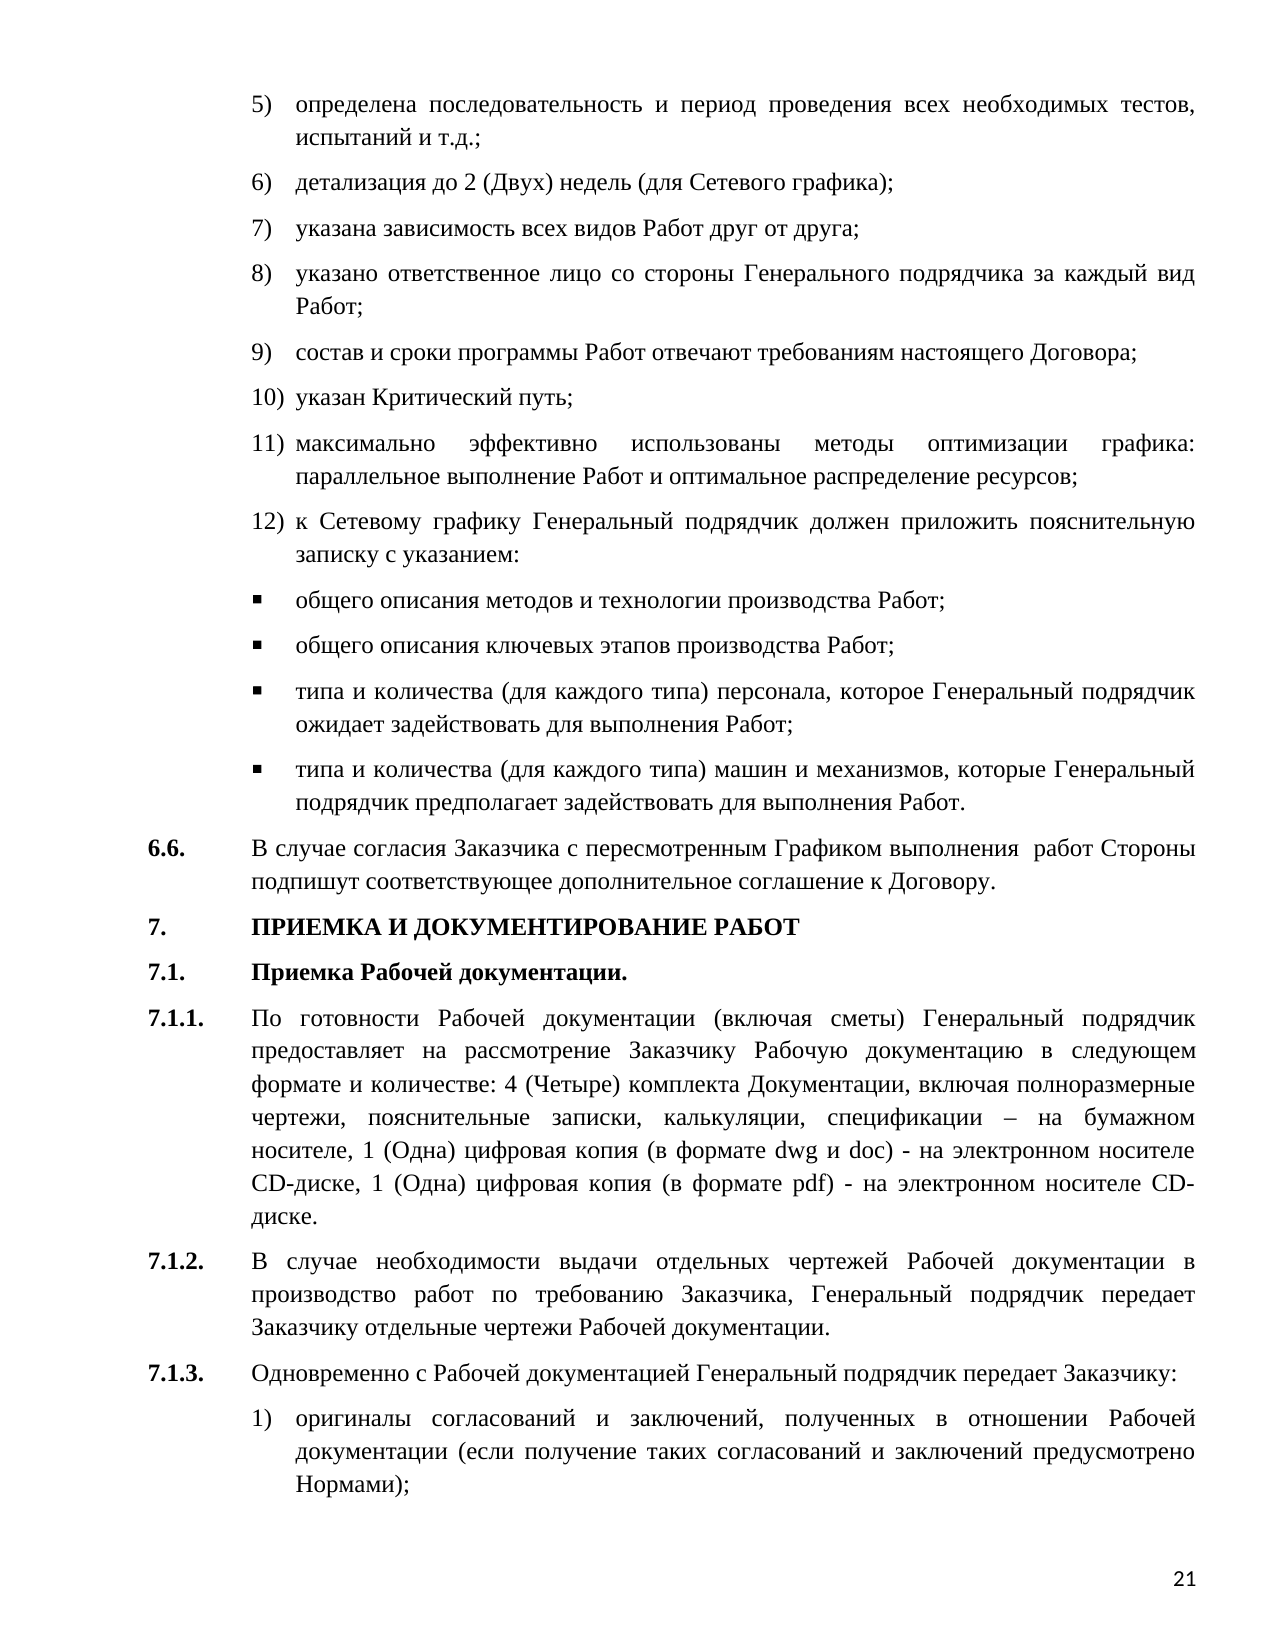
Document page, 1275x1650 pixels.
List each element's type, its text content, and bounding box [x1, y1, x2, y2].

list Приемка Рабочей документации. [148, 957, 1196, 986]
list определена последовательность и период проведения всех необходимых тестов, испытаний и т.д.; [251, 89, 1196, 150]
list ПРИЕМКА И ДОКУМЕНТИРОВАНИЕ РАБОТ [148, 912, 1196, 940]
list указан Критический путь; [251, 382, 1196, 411]
list общего описания методов и технологии производства Работ; [251, 585, 1196, 614]
list к Сетевому графику Генеральный подрядчик должен приложить пояснительную записку с указанием: [251, 506, 1196, 568]
list указана зависимость всех видов Работ друг от друга; [251, 213, 1196, 241]
list типа и количества (для каждого типа) персонала, которое Генеральный подрядчик ожидает задействовать для выполнения Работ; [251, 676, 1196, 738]
list общего описания ключевых этапов производства Работ; [251, 630, 1196, 659]
list В случае согласия Заказчика с пересмотренным Графиком выполнения работ Стороны подпишут соответствующее дополнительное соглашение к Договору. [148, 833, 1196, 895]
list В случае необходимости выдачи отдельных чертежей Рабочей документации в производство работ по требованию Заказчика, Генеральный подрядчик передает Заказчику отдельные чертежи Рабочей документации. [148, 1246, 1196, 1341]
list указано ответственное лицо со стороны Генерального подрядчика за каждый вид Работ; [251, 258, 1196, 320]
list типа и количества (для каждого типа) машин и механизмов, которые Генеральный подрядчик предполагает задействовать для выполнения Работ. [251, 754, 1196, 816]
list максимально эффективно использованы методы оптимизации графика: параллельное выполнение Работ и оптимальное распределение ресурсов; [251, 428, 1196, 489]
list По готовности Рабочей документации (включая сметы) Генеральный подрядчик предоставляет на рассмотрение Заказчику Рабочую документацию в следующем формате и количестве: 4 (Четыре) комплекта Документации, включая полноразмерные чертежи, пояснительные записки, калькуляции, спецификации – на бумажном носителе, 1 (Одна) цифровая копия (в формате dwg и doc) - на электронном носителе CD-диске, 1 (Одна) цифровая копия (в формате pdf) - на электронном носителе CD-диске. [148, 1003, 1196, 1229]
list оригиналы согласований и заключений, полученных в отношении Рабочей документации (если получение таких согласований и заключений предусмотрено Нормами); [251, 1403, 1196, 1498]
list детализация до 2 (Двух) недель (для Сетевого графика); [251, 167, 1196, 196]
list Одновременно с Рабочей документацией Генеральный подрядчик передает Заказчику: [148, 1358, 1196, 1387]
list состав и сроки программы Работ отвечают требованиям настоящего Договора; [251, 337, 1196, 366]
